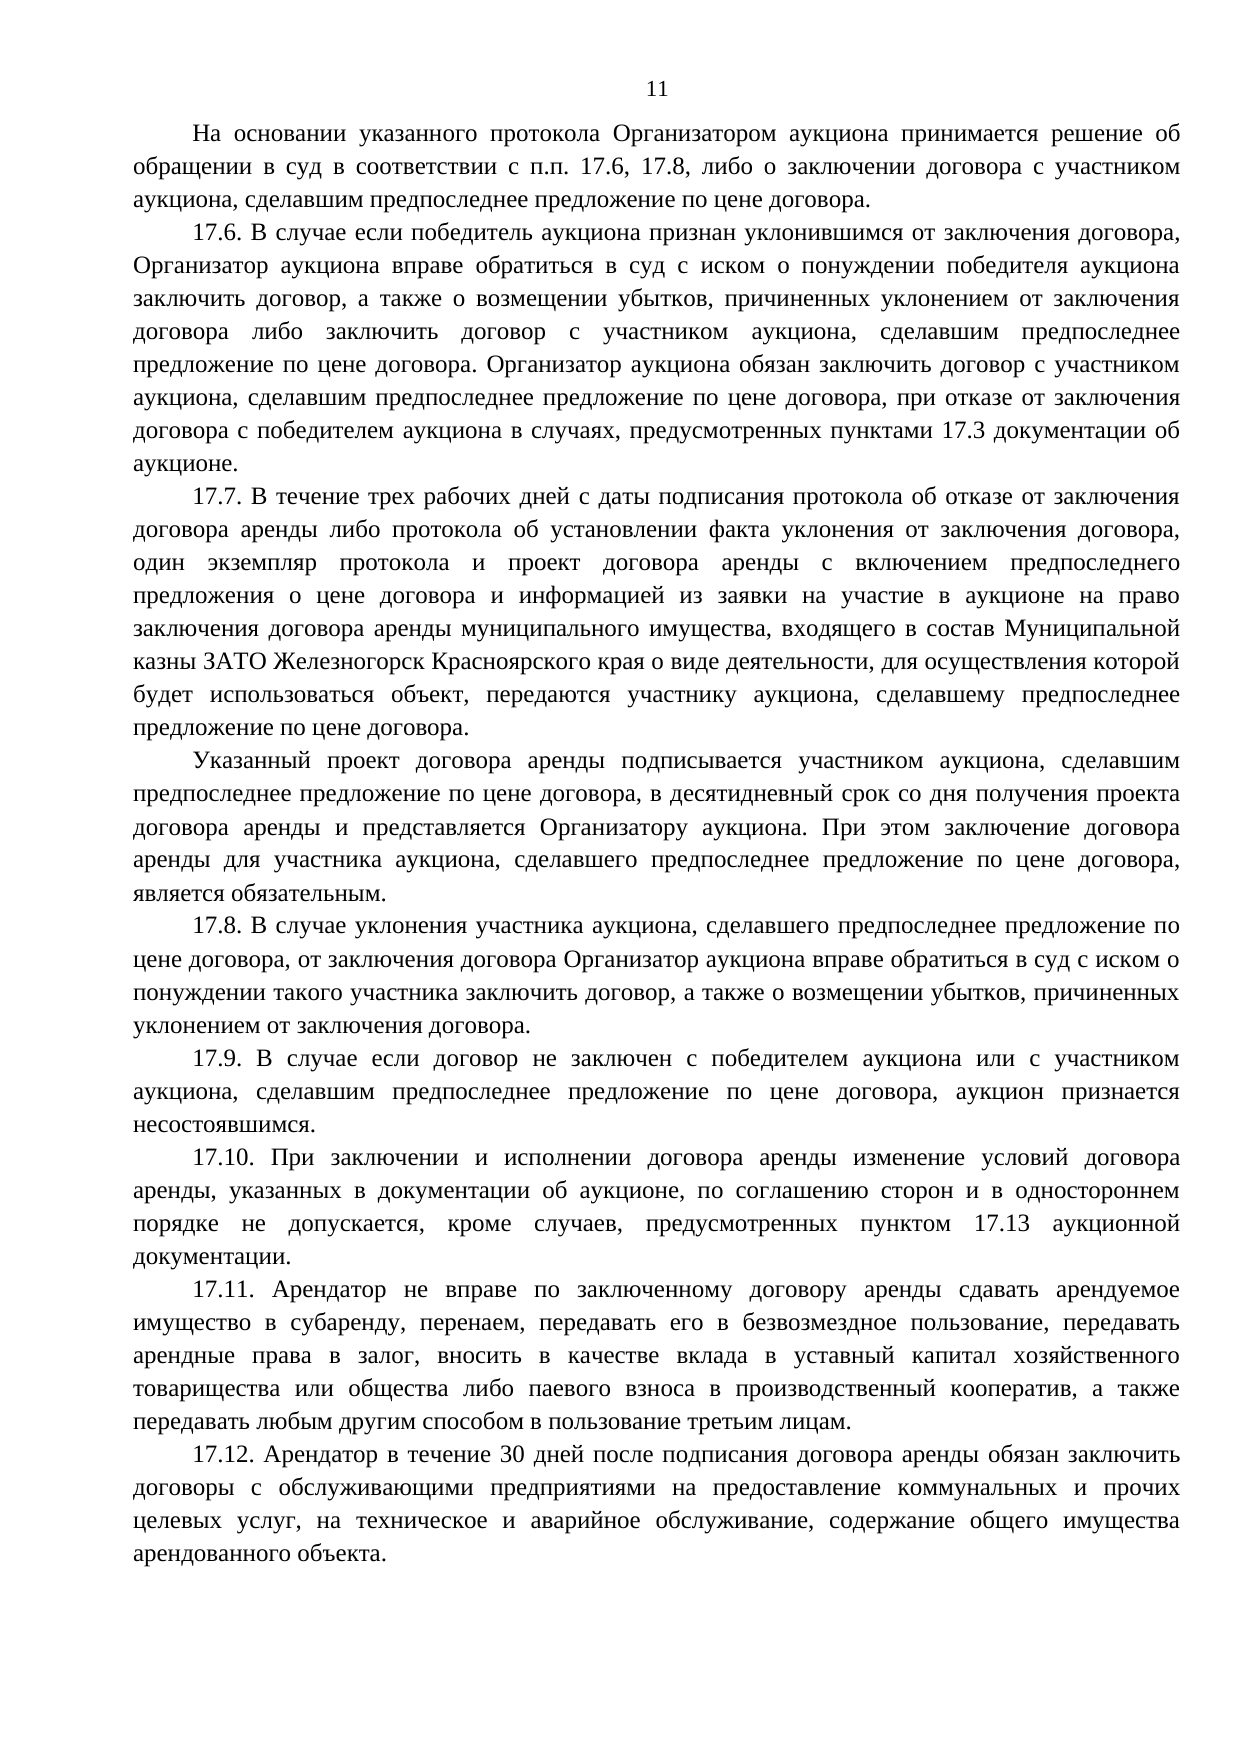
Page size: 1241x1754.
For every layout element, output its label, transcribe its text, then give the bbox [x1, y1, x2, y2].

text 17.10. При заключении и исполнении договора аренды изменение условий договора аренды, указанных в документации об аукционе, по соглашению сторон и в одностороннем порядке не допускается, кроме случаев, предусмотренных пунктом 17.13 аукционной документации. [133, 1142, 1181, 1269]
text На основании указанного протокола Организатором аукциона принимается решение об обращении в суд в соответствии с п.п. 17.6, 17.8, либо о заключении договора с участником аукциона, сделавшим предпоследнее предложение по цене договора. [133, 118, 1181, 213]
text 17.11. Арендатор не вправе по заключенному договору аренды сдавать арендуемое имущество в субаренду, перенаем, передавать его в безвозмездное пользование, передавать арендные права в залог, вносить в качестве вклада в уставный капитал хозяйственного товарищества или общества либо паевого взноса в производственный кооператив, а также передавать любым другим способом в пользование третьим лицам. [133, 1274, 1181, 1435]
text 17.9. В случае если договор не заключен с победителем аукциона или с участником аукциона, сделавшим предпоследнее предложение по цене договора, аукцион признается несостоявшимся. [133, 1043, 1181, 1137]
text 17.12. Арендатор в течение 30 дней после подписания договора аренды обязан заключить договоры с обслуживающими предприятиями на предоставление коммунальных и прочих целевых услуг, на техническое и аварийное обслуживание, содержание общего имущества арендованного объекта. [133, 1439, 1181, 1567]
text Указанный проект договора аренды подписывается участником аукциона, сделавшим предпоследнее предложение по цене договора, в десятидневный срок со дня получения проекта договора аренды и представляется Организатору аукциона. При этом заключение договора аренды для участника аукциона, сделавшего предпоследнее предложение по цене договора, является обязательным. [133, 746, 1181, 906]
text 17.7. В течение трех рабочих дней с даты подписания протокола об отказе от заключения договора аренды либо протокола об установлении факта уклонения от заключения договора, один экземпляр протокола и проект договора аренды с включением предпоследнего предложения о цене договора и информацией из заявки на участие в аукционе на право заключения договора аренды муниципального имущества, входящего в состав Муниципальной казны ЗАТО Железногорск Красноярского края о виде деятельности, для осуществления которой будет использоваться объект, передаются участнику аукциона, сделавшему предпоследнее предложение по цене договора. [133, 481, 1181, 741]
text 17.8. В случае уклонения участника аукциона, сделавшего предпоследнее предложение по цене договора, от заключения договора Организатор аукциона вправе обратиться в суд с иском о понуждении такого участника заключить договор, а также о возмещении убытков, причиненных уклонением от заключения договора. [133, 911, 1181, 1038]
text 17.6. В случае если победитель аукциона признан уклонившимся от заключения договора, Организатор аукциона вправе обратиться в суд с иском о понуждении победителя аукциона заключить договор, а также о возмещении убытков, причиненных уклонением от заключения договора либо заключить договор с участником аукциона, сделавшим предпоследнее предложение по цене договора. Организатор аукциона обязан заключить договор с участником аукциона, сделавшим предпоследнее предложение по цене договора, при отказе от заключения договора с победителем аукциона в случаях, предусмотренных пунктами 17.3 документации об аукционе. [133, 217, 1181, 477]
